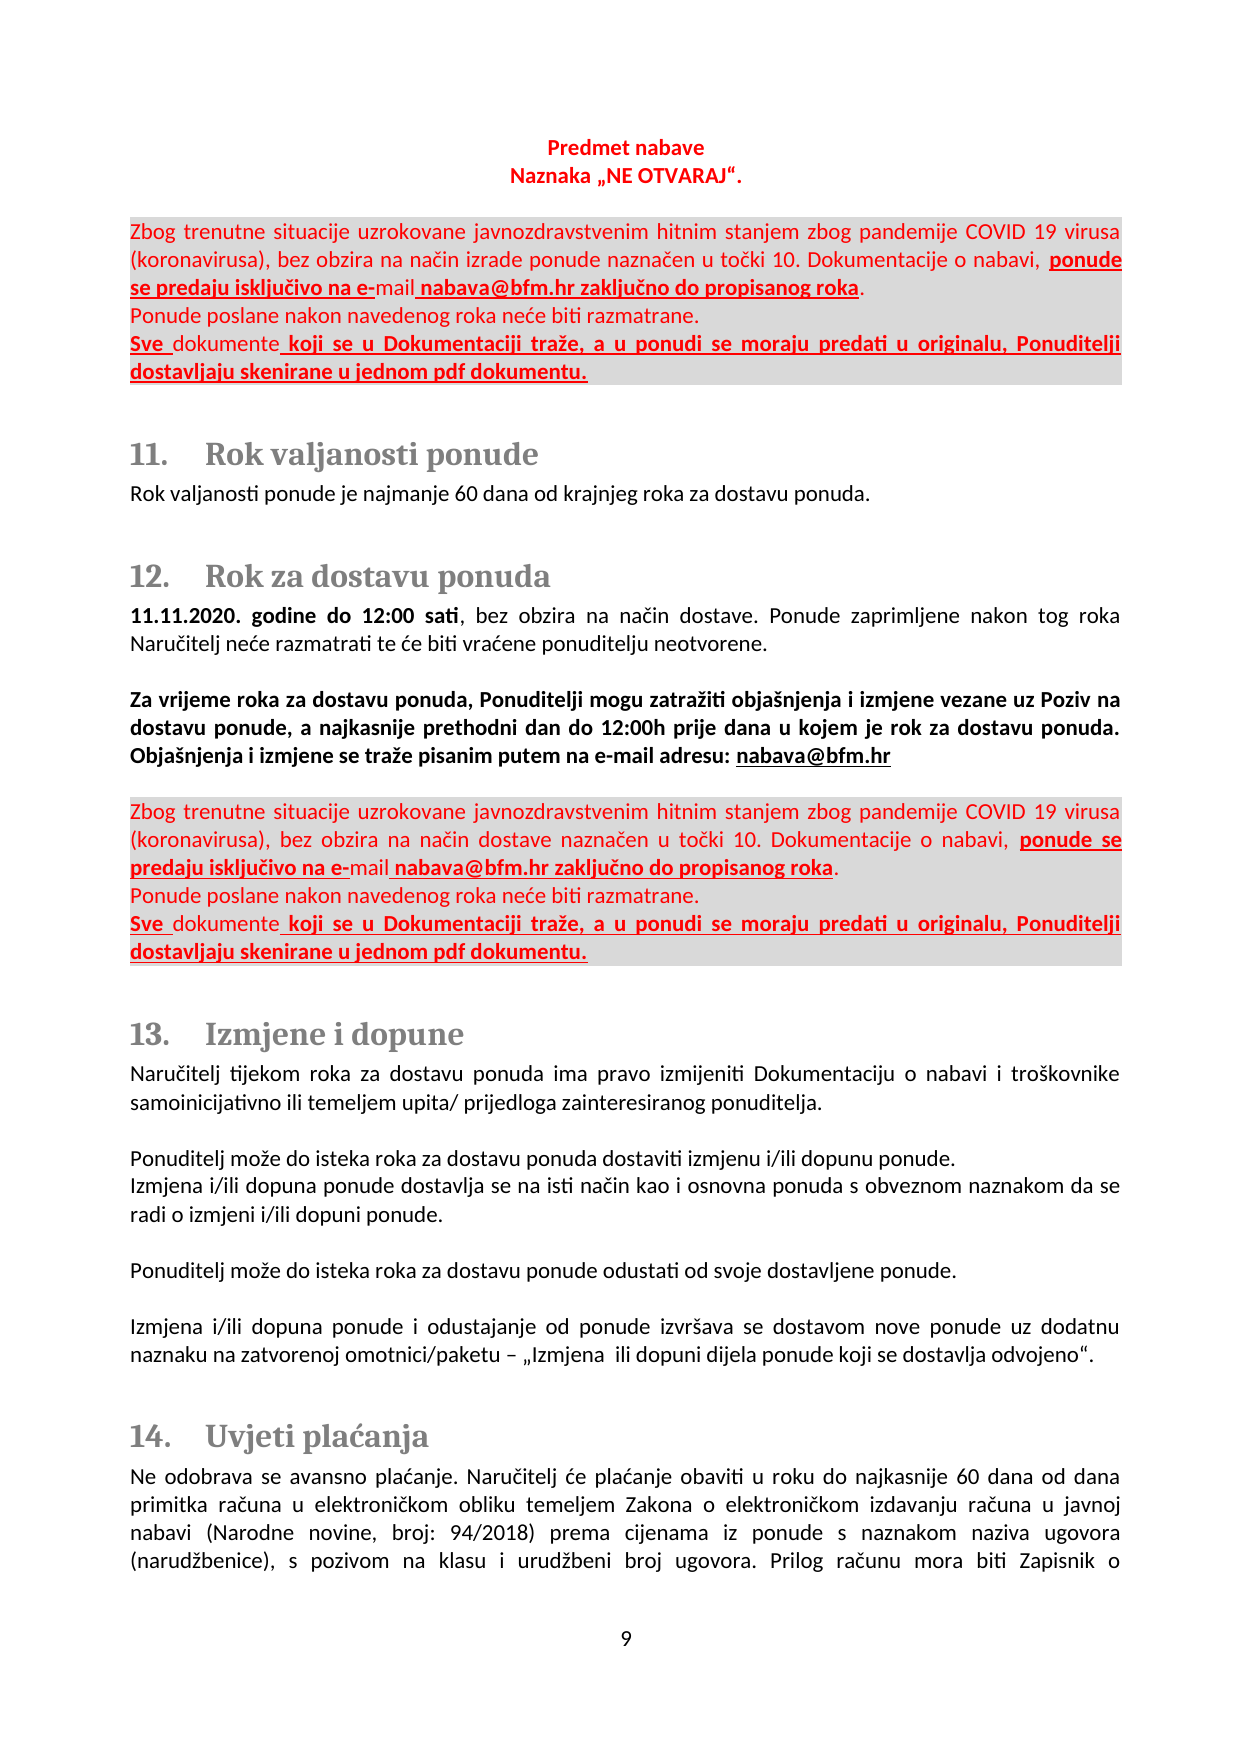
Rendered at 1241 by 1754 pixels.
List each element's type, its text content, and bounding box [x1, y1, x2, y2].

text Za vrijeme roka za dostavu ponuda, Ponuditelji mogu zatražiti objašnjenja i izmjene vezane uz Poziv na dostavu ponude, a najkasnije prethodni dan do 12:00h prije dana u kojem je rok za dostavu ponuda. Objašnjenja i izmjene se traže pisanim putem na e-mail adresu: nabava@bfm.hr [130, 685, 1122, 769]
text Ponuditelj može do isteka roka za dostavu ponude odustati od svoje dostavljene ponude. [130, 1256, 1122, 1284]
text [130, 1462, 1122, 1574]
text Uvjeti plaćanja [130, 1418, 1122, 1456]
text Sve dokumente koji se u Dokumentaciji traže, a u ponudi se moraju predati u originalu, Ponuditelji dostavljaju skenirane u jednom pdf dokumentu. [130, 329, 1122, 385]
text Izmjena i/ili dopuna ponude dostavlja se na isti način kao i osnovna ponuda s obveznom naznakom da se radi o izmjeni i/ili dopuni ponude. [130, 1172, 1122, 1228]
text Izmjene i dopune [130, 1016, 1122, 1054]
text Naručitelj tijekom roka za dostavu ponuda ima pravo izmijeniti Dokumentaciju o nabavi i troškovnike samoinicijativno ili temeljem upita/ prijedloga zainteresiranog ponuditelja. [130, 1059, 1122, 1116]
text Naznaka „NE OTVARAJ“. [130, 161, 1122, 189]
text Izmjena i/ili dopuna ponude i odustajanje od ponude izvršava se dostavom nove ponude uz dodatnu naznaku na zatvorenoj omotnici/paketu – „Izmjena ili dopuni dijela ponude koji se dostavlja odvojeno“. [130, 1312, 1122, 1368]
text Zbog trenutne situacije uzrokovane javnozdravstvenim hitnim stanjem zbog pandemije COVID 19 virusa (koronavirusa), bez obzira na način izrade ponude naznačen u točki 10. Dokumentacije o nabavi, ponude se predaju isključivo na e-mail nabava@bfm.hr zaključno do propisanog roka. [130, 217, 1122, 301]
text Ponude poslane nakon navedenog roka neće biti razmatrane. [130, 301, 1122, 329]
text Rok valjanosti ponude [130, 435, 1122, 473]
text Ponude poslane nakon navedenog roka neće biti razmatrane. [130, 881, 1122, 909]
text Rok valjanosti ponude je najmanje 60 dana od krajnjeg roka za dostavu ponuda. [130, 479, 1122, 507]
text Sve dokumente koji se u Dokumentaciji traže, a u ponudi se moraju predati u originalu, Ponuditelji dostavljaju skenirane u jednom pdf dokumentu. [130, 909, 1122, 966]
text Ponuditelj može do isteka roka za dostavu ponuda dostaviti izmjenu i/ili dopunu ponude. [130, 1144, 1122, 1172]
text Zbog trenutne situacije uzrokovane javnozdravstvenim hitnim stanjem zbog pandemije COVID 19 virusa (koronavirusa), bez obzira na način dostave naznačen u točki 10. Dokumentacije o nabavi, ponude se predaju isključivo na e-mail nabava@bfm.hr zaključno do propisanog roka. [130, 797, 1122, 881]
text Rok za dostavu ponuda [130, 557, 1122, 596]
text 11.11.2020. godine do 12:00 sati, bez obzira na način dostave. Ponude zaprimljene nakon tog roka Naručitelj neće razmatrati te će biti vraćene ponuditelju neotvorene. [130, 601, 1122, 657]
text Predmet nabave [130, 133, 1122, 161]
